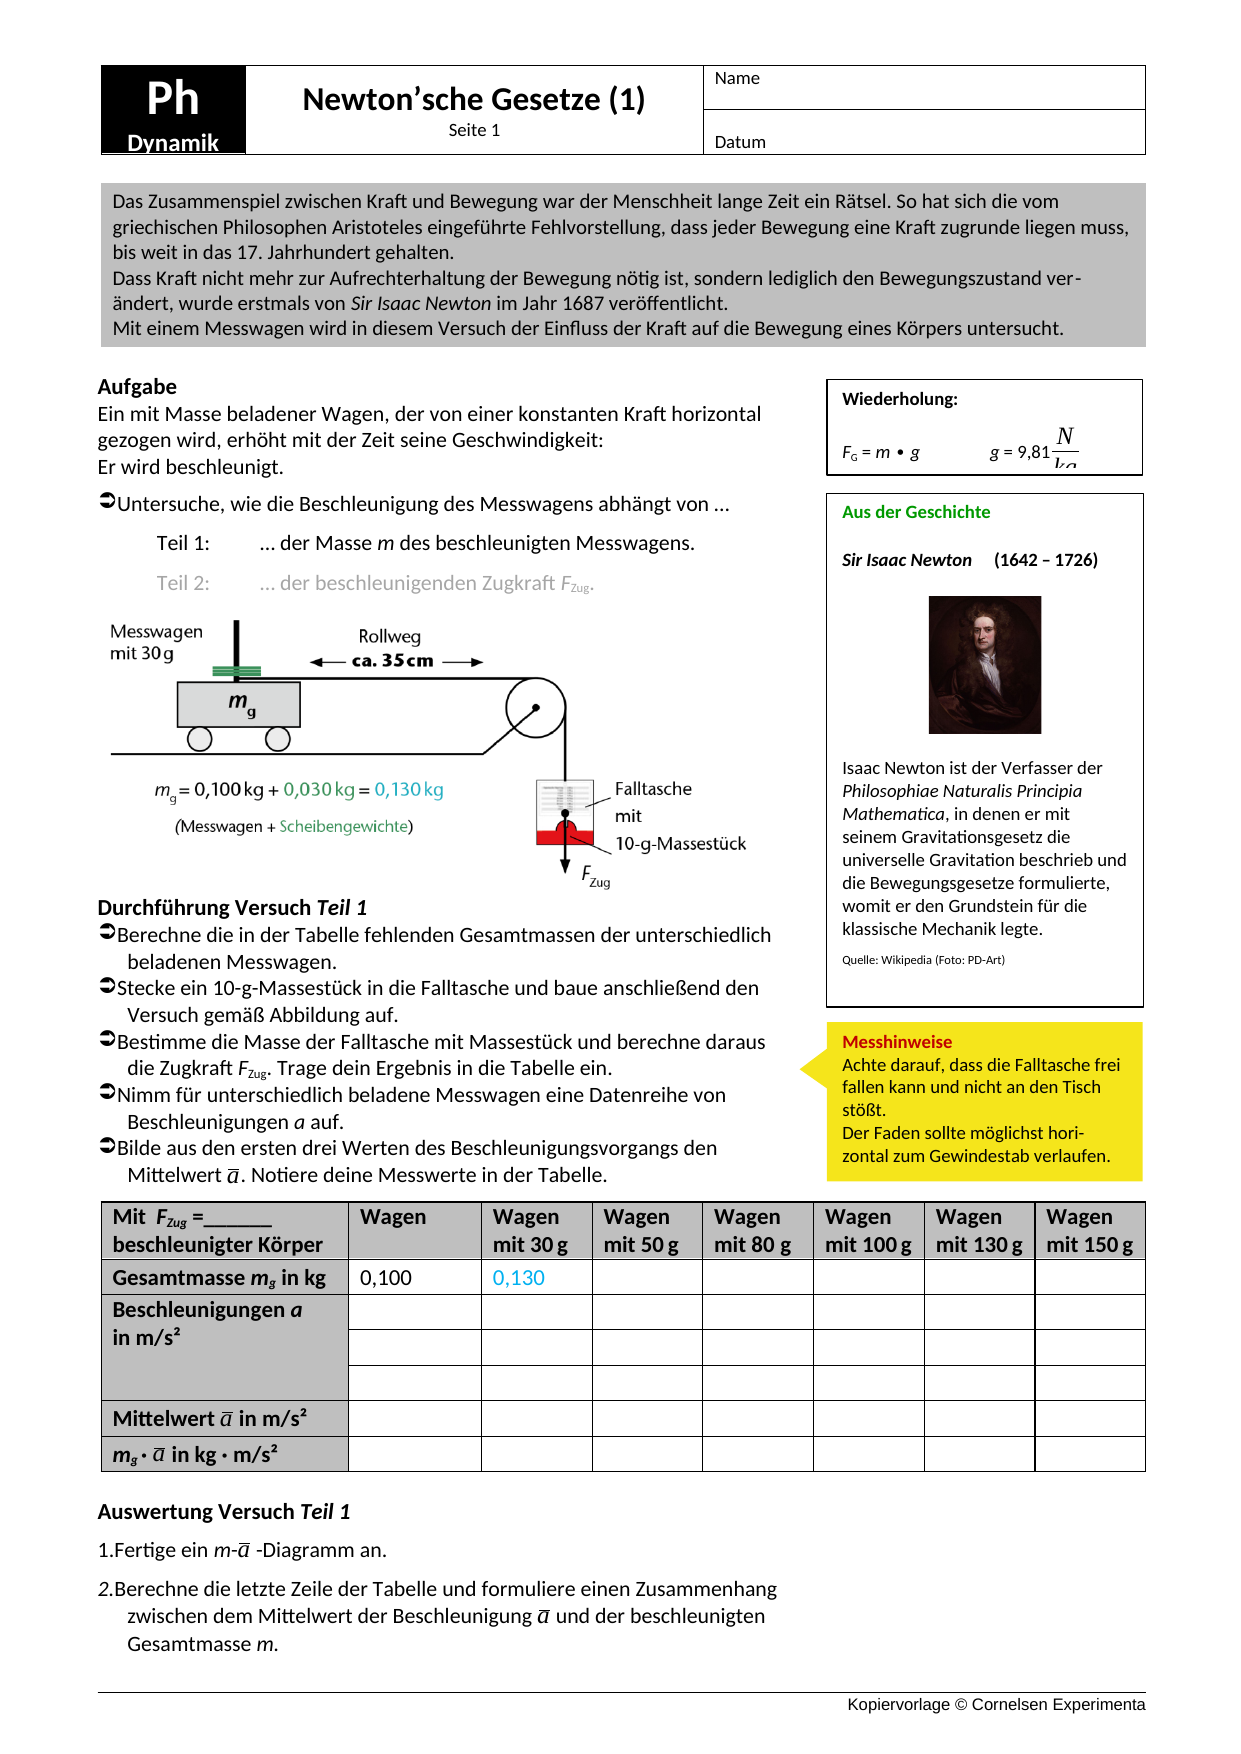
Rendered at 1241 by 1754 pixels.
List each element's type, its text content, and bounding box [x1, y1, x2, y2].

table_cell [814, 1330, 924, 1365]
text Durchführung Versuch Teil 1 [97, 893, 826, 921]
table_header Wagen mit 130 g [925, 1203, 1034, 1258]
table_cell [925, 1401, 1034, 1436]
table_cell [814, 1401, 924, 1436]
table_header Wagen [349, 1203, 481, 1258]
table_header Wagen mit 150 g [1036, 1203, 1145, 1258]
text Ein mit Masse beladener Wagen, der von einer konstanten Kraft horizontal gezogen wird, erhöht mit der Zeit seine Geschwindigkeit: Er wird beschleunigt. [97, 400, 762, 480]
table_cell [482, 1295, 592, 1329]
text Bilde aus den ersten drei Werten des Beschleunigungsvorgangs den Mittelwert . Notiere deine Messwerte in der Tabelle. [97, 1134, 791, 1189]
table_cell [925, 1366, 1034, 1400]
table_cell [349, 1401, 481, 1436]
table_cell [1036, 1260, 1145, 1294]
table_cell [925, 1437, 1034, 1471]
table_cell Beschleunigungen a in m/s² [102, 1295, 348, 1400]
text Bestimme die Masse der Falltasche mit Massestück und berechne daraus die Zugkraft FZug. Trage dein Ergebnis in die Tabelle ein. [97, 1028, 791, 1081]
table_cell [593, 1437, 702, 1471]
table_header Wagen mit 80 g [703, 1203, 813, 1258]
table_cell [593, 1260, 702, 1294]
text Aufgabe [97, 372, 1128, 400]
table_cell [703, 1295, 813, 1329]
table_cell [1036, 1295, 1145, 1329]
table_cell Gesamtmasse mg in kg [102, 1260, 348, 1294]
table_header Das Zusammenspiel zwischen Kraft und Bewegung war der Menschheit lange Zeit ein Rätsel. So hat sich die vom griechischen Philosophen Aristoteles eingeführte Fehlvorstellung, dass jeder Bewegung eine Kraft zugrunde liegen muss, bis weit in das 17. Jahrhundert gehalten. Dass Kraft nicht mehr zur Aufrechterhaltung der Bewegung nötig ist, sondern lediglich den Bewegungszustand verändert, wurde erstmals von Sir Isaac Newton im Jahr 1687 veröffentlicht. Mit einem Messwagen wird in diesem Versuch der Einfluss der Kraft auf die Bewegung eines Körpers untersucht. [101, 183, 1146, 347]
table_cell [349, 1437, 481, 1471]
table_cell [925, 1260, 1034, 1294]
table_cell [814, 1260, 924, 1294]
table_cell [703, 1366, 813, 1400]
table_cell [703, 1330, 813, 1365]
text Auswertung Versuch Teil 1 [97, 1497, 1128, 1525]
table_header Wagen mit 50 g [593, 1203, 702, 1258]
table_cell [482, 1366, 592, 1400]
table_cell [1036, 1437, 1145, 1471]
table_cell 0,130 [482, 1260, 592, 1294]
table_cell [703, 1260, 813, 1294]
table_cell 0,100 [349, 1260, 481, 1294]
table_cell [925, 1295, 1034, 1329]
table_cell [1036, 1366, 1145, 1400]
table_cell [703, 1401, 813, 1436]
table_cell [703, 1437, 813, 1471]
table_cell [1036, 1330, 1145, 1365]
table_cell [593, 1295, 702, 1329]
table_cell [593, 1330, 702, 1365]
text Berechne die in der Tabelle fehlenden Gesamtmassen der unterschiedlich beladenen Messwagen. [97, 921, 791, 974]
table_header Wagen mit 30 g [482, 1203, 592, 1258]
table_header Mit FZug =______ beschleunigter Körper [102, 1203, 348, 1258]
table_cell [925, 1330, 1034, 1365]
text Nimm für unterschiedlich beladene Messwagen eine Datenreihe von Beschleunigungen a auf. [97, 1081, 791, 1134]
table_cell [814, 1366, 924, 1400]
table_cell Mittelwert in m/s² [102, 1401, 348, 1436]
table_cell [482, 1401, 592, 1436]
picture [928, 596, 1042, 734]
table_cell [814, 1295, 924, 1329]
table_cell [482, 1437, 592, 1471]
text Fertige ein m- ​-Diagramm an. [97, 1535, 791, 1563]
text Teil 1: … der Masse m des beschleunigten Messwagens. [112, 529, 791, 556]
picture [104, 607, 756, 894]
table_cell [1036, 1401, 1145, 1436]
table_cell [814, 1437, 924, 1471]
table_cell [593, 1401, 702, 1436]
table_cell mg · in kg · m/s² [102, 1437, 348, 1471]
table_cell [349, 1295, 481, 1329]
text Untersuche, wie die Beschleunigung des Messwagens abhängt von ... [97, 490, 791, 517]
table_cell [482, 1330, 592, 1365]
text Stecke ein 10-g-Massestück in die Falltasche und baue anschließend den Versuch gemäß Abbildung auf. [97, 974, 791, 1028]
table_header Wagen mit 100 g [814, 1203, 924, 1258]
text Berechne die letzte Zeile der Tabelle und formuliere einen Zusammenhang zwischen dem Mittelwert der Beschleunigung und der beschleunigten Gesamtmasse m. [97, 1576, 791, 1656]
table_cell [349, 1366, 481, 1400]
table_cell [349, 1330, 481, 1365]
text Teil 2: … der beschleunigenden Zugkraft FZug. [112, 569, 791, 595]
table_cell [593, 1366, 702, 1400]
